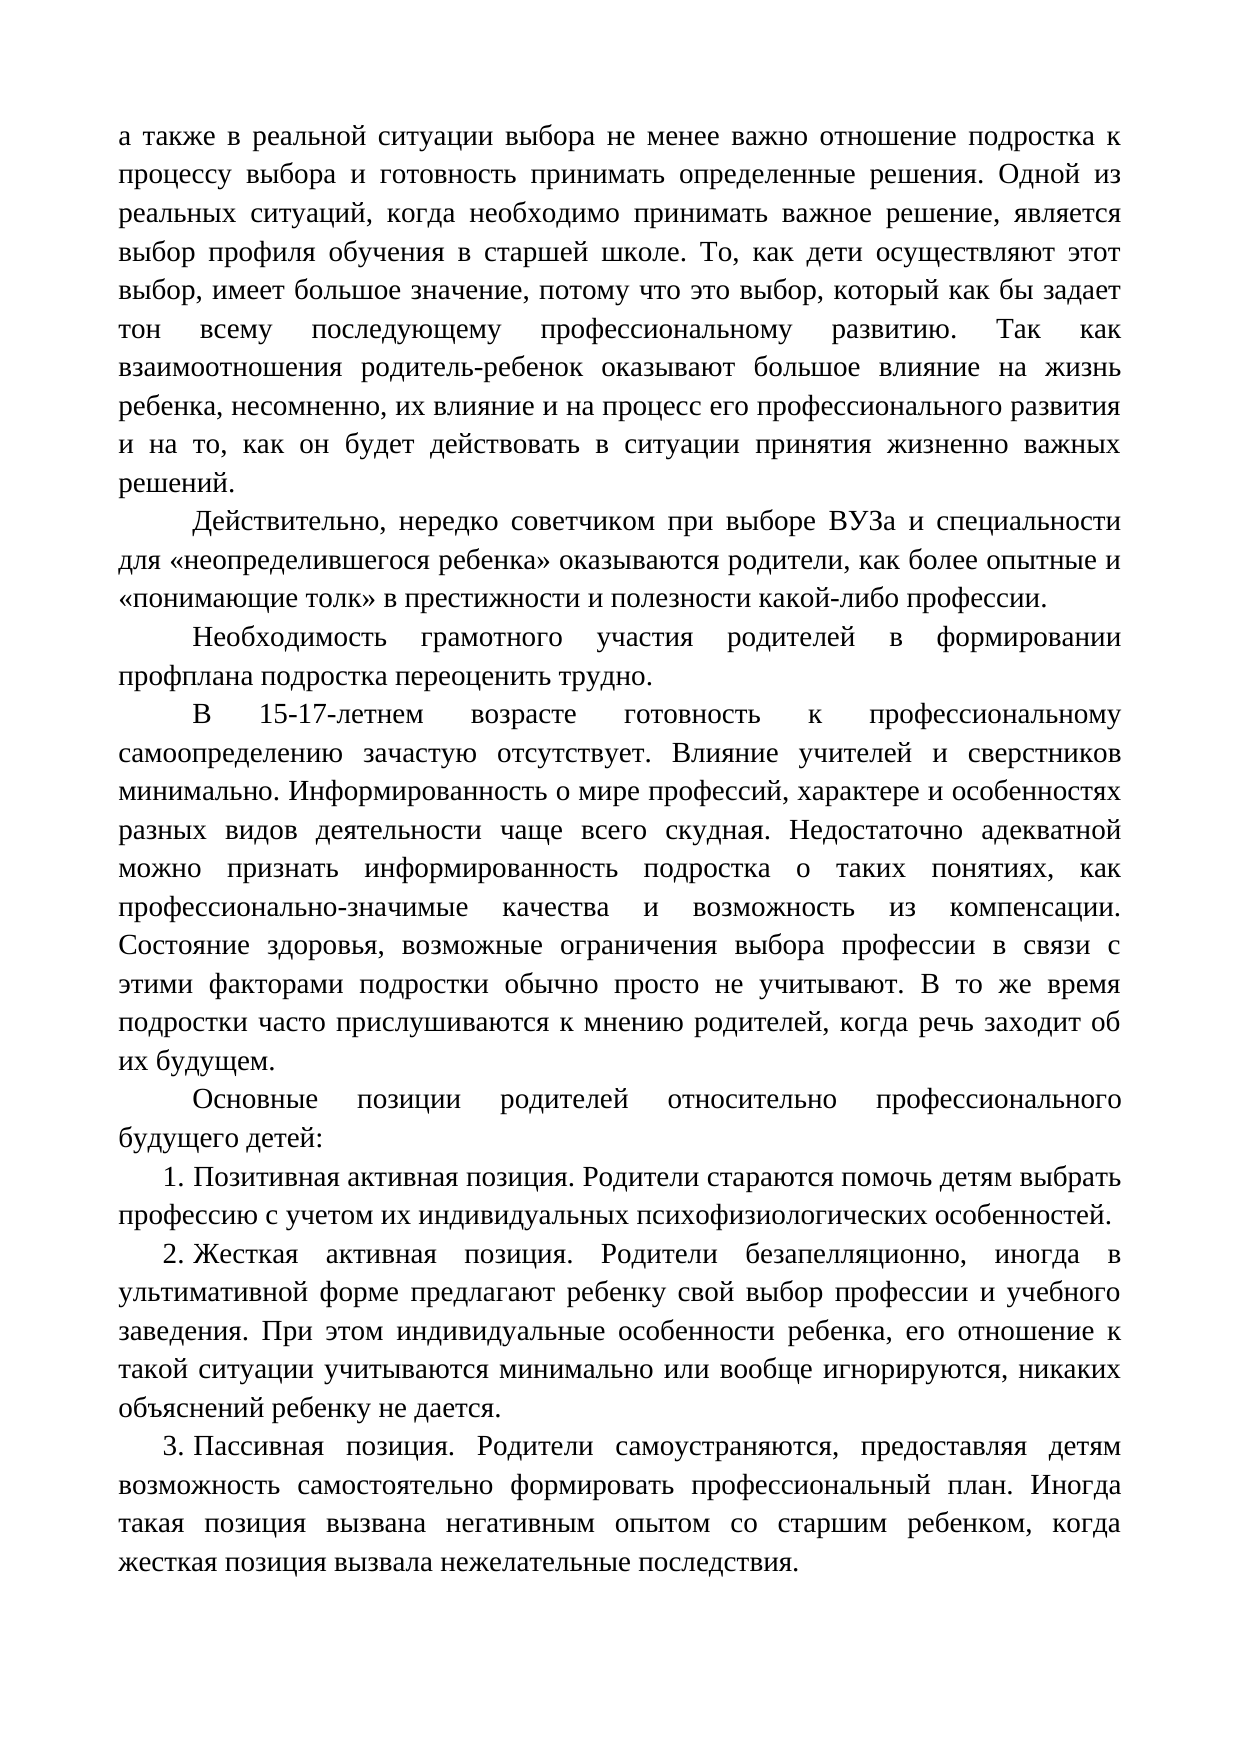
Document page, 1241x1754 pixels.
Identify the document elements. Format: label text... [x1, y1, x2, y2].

list Позитивная активная позиция. Родители стараются помочь детям выбрать профессию с учетом их индивидуальных психофизиологических особенностей. [118, 1159, 1122, 1231]
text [118, 118, 1122, 498]
list Жесткая активная позиция. Родители безапелляционно, иногда в ультимативной форме предлагают ребенку свой выбор профессии и учебного заведения. При этом индивидуальные особенности ребенка, его отношение к такой ситуации учитываются минимально или вообще игнорируются, никаких объяснений ребенку не дается. [118, 1236, 1122, 1423]
text Действительно, нередко советчиком при выборе ВУЗа и специальности для «неопределившегося ребенка» оказываются родители, как более опытные и «понимающие толк» в престижности и полезности какой-либо профессии. [118, 503, 1122, 614]
list Пассивная позиция. Родители самоустраняются, предоставляя детям возможность самостоятельно формировать профессиональный план. Иногда такая позиция вызвана негативным опытом со старшим ребенком, когда жесткая позиция вызвала нежелательные последствия. [118, 1428, 1122, 1578]
text Основные позиции родителей относительно профессионального будущего детей: [118, 1082, 1122, 1154]
text В 15-17-летнем возрасте готовность к профессиональному самоопределению зачастую отсутствует. Влияние учителей и сверстников минимально. Информированность о мире профессий, характере и особенностях разных видов деятельности чаще всего скудная. Недостаточно адекватной можно признать информированность подростка о таких понятиях, как профессионально-значимые качества и возможность из компенсации. Состояние здоровья, возможные ограничения выбора профессии в связи с этими факторами подростки обычно просто не учитывают. В то же время подростки часто прислушиваются к мнению родителей, когда речь заходит об их будущем. [118, 696, 1122, 1077]
text Необходимость грамотного участия родителей в формировании профплана подростка переоценить трудно. [118, 619, 1122, 691]
